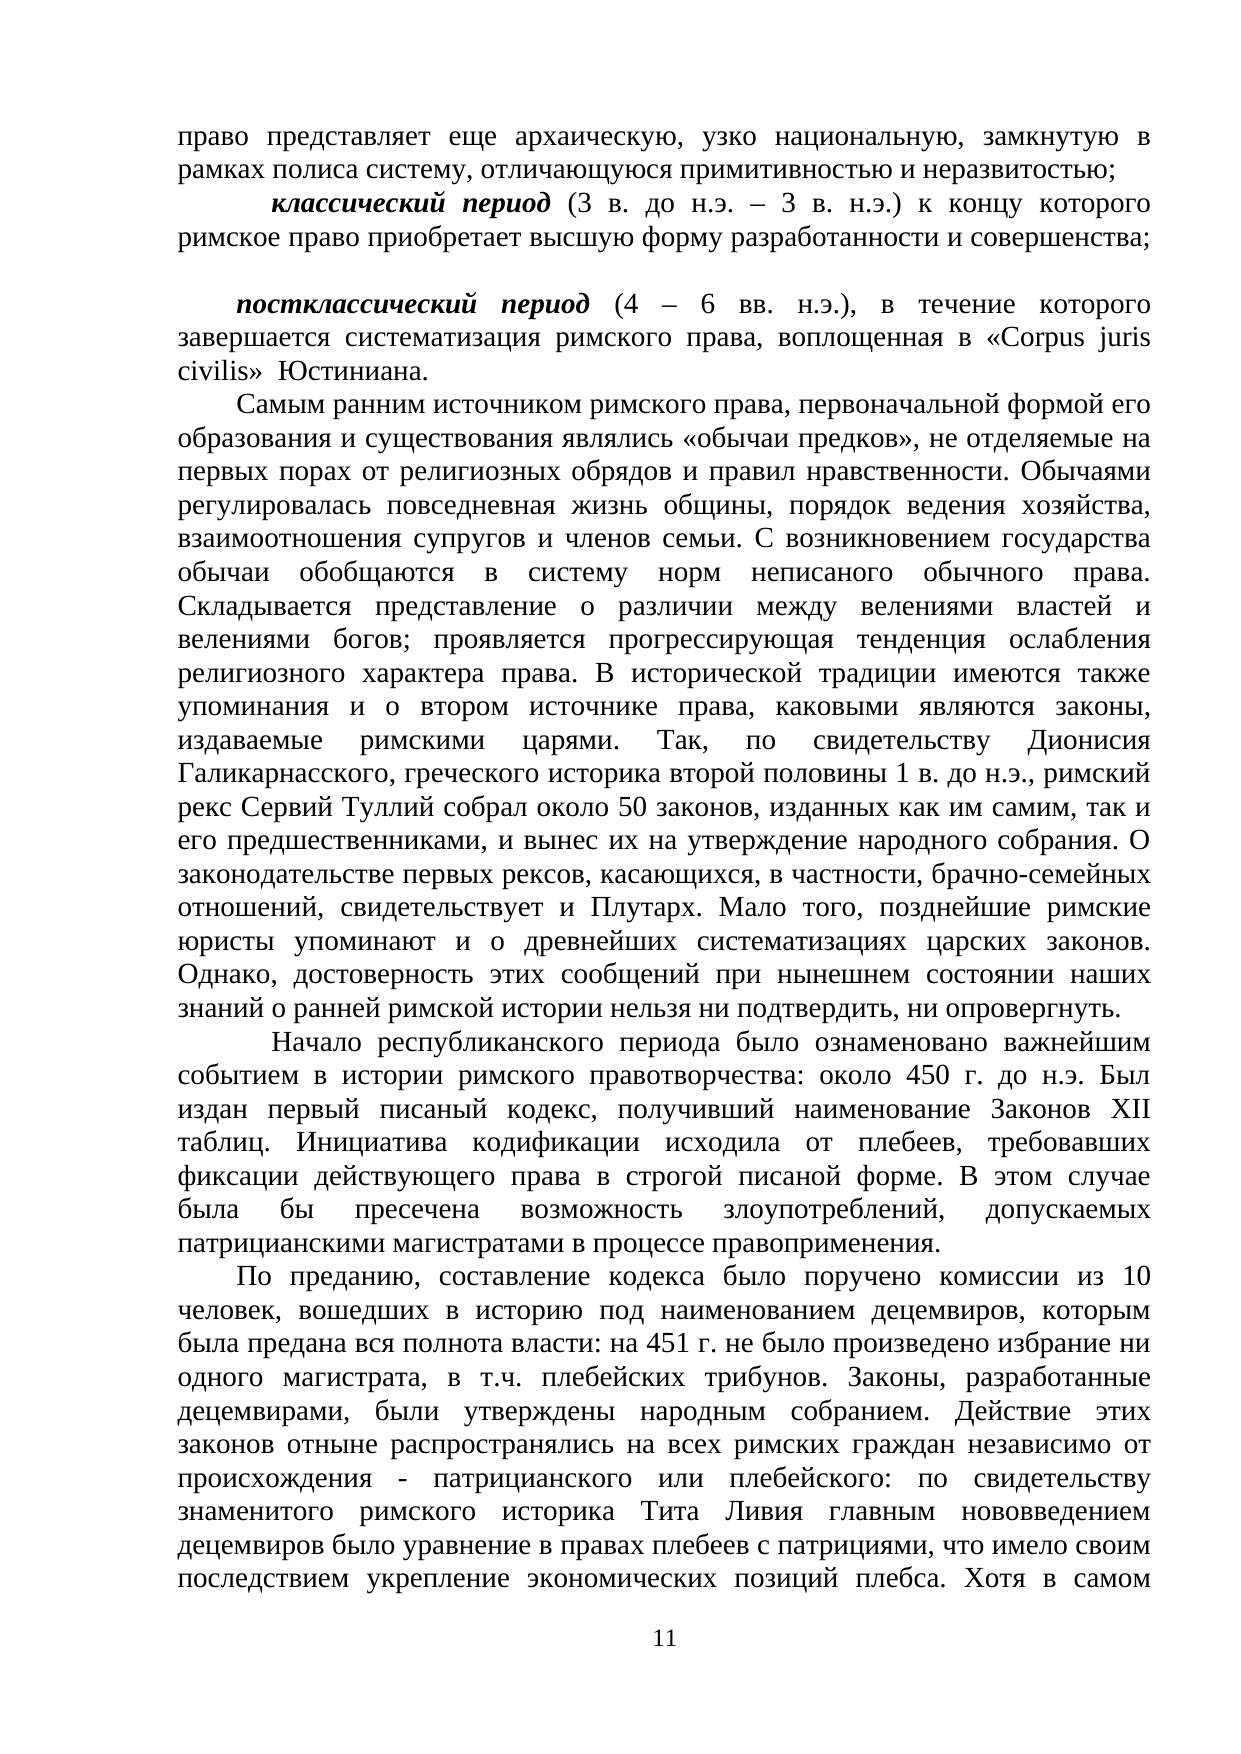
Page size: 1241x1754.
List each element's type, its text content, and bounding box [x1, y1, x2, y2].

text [177, 1258, 1152, 1594]
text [177, 118, 1152, 286]
text Самым ранним источником римского права, первоначальной формой его образования и существования являлись «обычаи предков», не отделяемые на первых порах от религиозных обрядов и правил нравственности. Обычаями регулировалась повседневная жизнь общины, порядок ведения хозяйства, взаимоотношения супругов и членов семьи. С возникновением государства обычаи обобщаются в систему норм неписаного обычного права. Складывается представление о различии между велениями властей и велениями богов; проявляется прогрессирующая тенденция ослабления религиозного характера права. В исторической традиции имеются также упоминания и о втором источнике права, каковыми являются законы, издаваемые римскими царями. Так, по свидетельству Дионисия Галикарнасского, греческого историка второй половины 1 в. до н.э., римский рекс Сервий Туллий собрал около 50 законов, изданных как им самим, так и его предшественниками, и вынес их на утверждение народного собрания. О законодательстве первых рексов, касающихся, в частности, брачно-семейных отношений, свидетельствует и Плутарх. Мало того, позднейшие римские юристы упоминают и о древнейших систематизациях царских законов. Однако, достоверность этих сообщений при нынешнем состоянии наших знаний о ранней римской истории нельзя ни подтвердить, ни опровергнуть. Начало республиканского периода было ознаменовано важнейшим событием в истории римского правотворчества: около . до н.э. Был издан первый писаный кодекс, получивший наименование Законов XII таблиц. Инициатива кодификации исходила от плебеев, требовавших фиксации действующего права в строгой писаной форме. В этом случае была бы пресечена возможность злоупотреблений, допускаемых патрицианскими магистратами в процессе правоприменения. [177, 386, 1152, 1258]
text постклассический период (4 – 6 вв. н.э.), в течение которого завершается систематизация римского права, воплощенная в «Corpus juris civilis» Юстиниана. [177, 286, 1152, 386]
